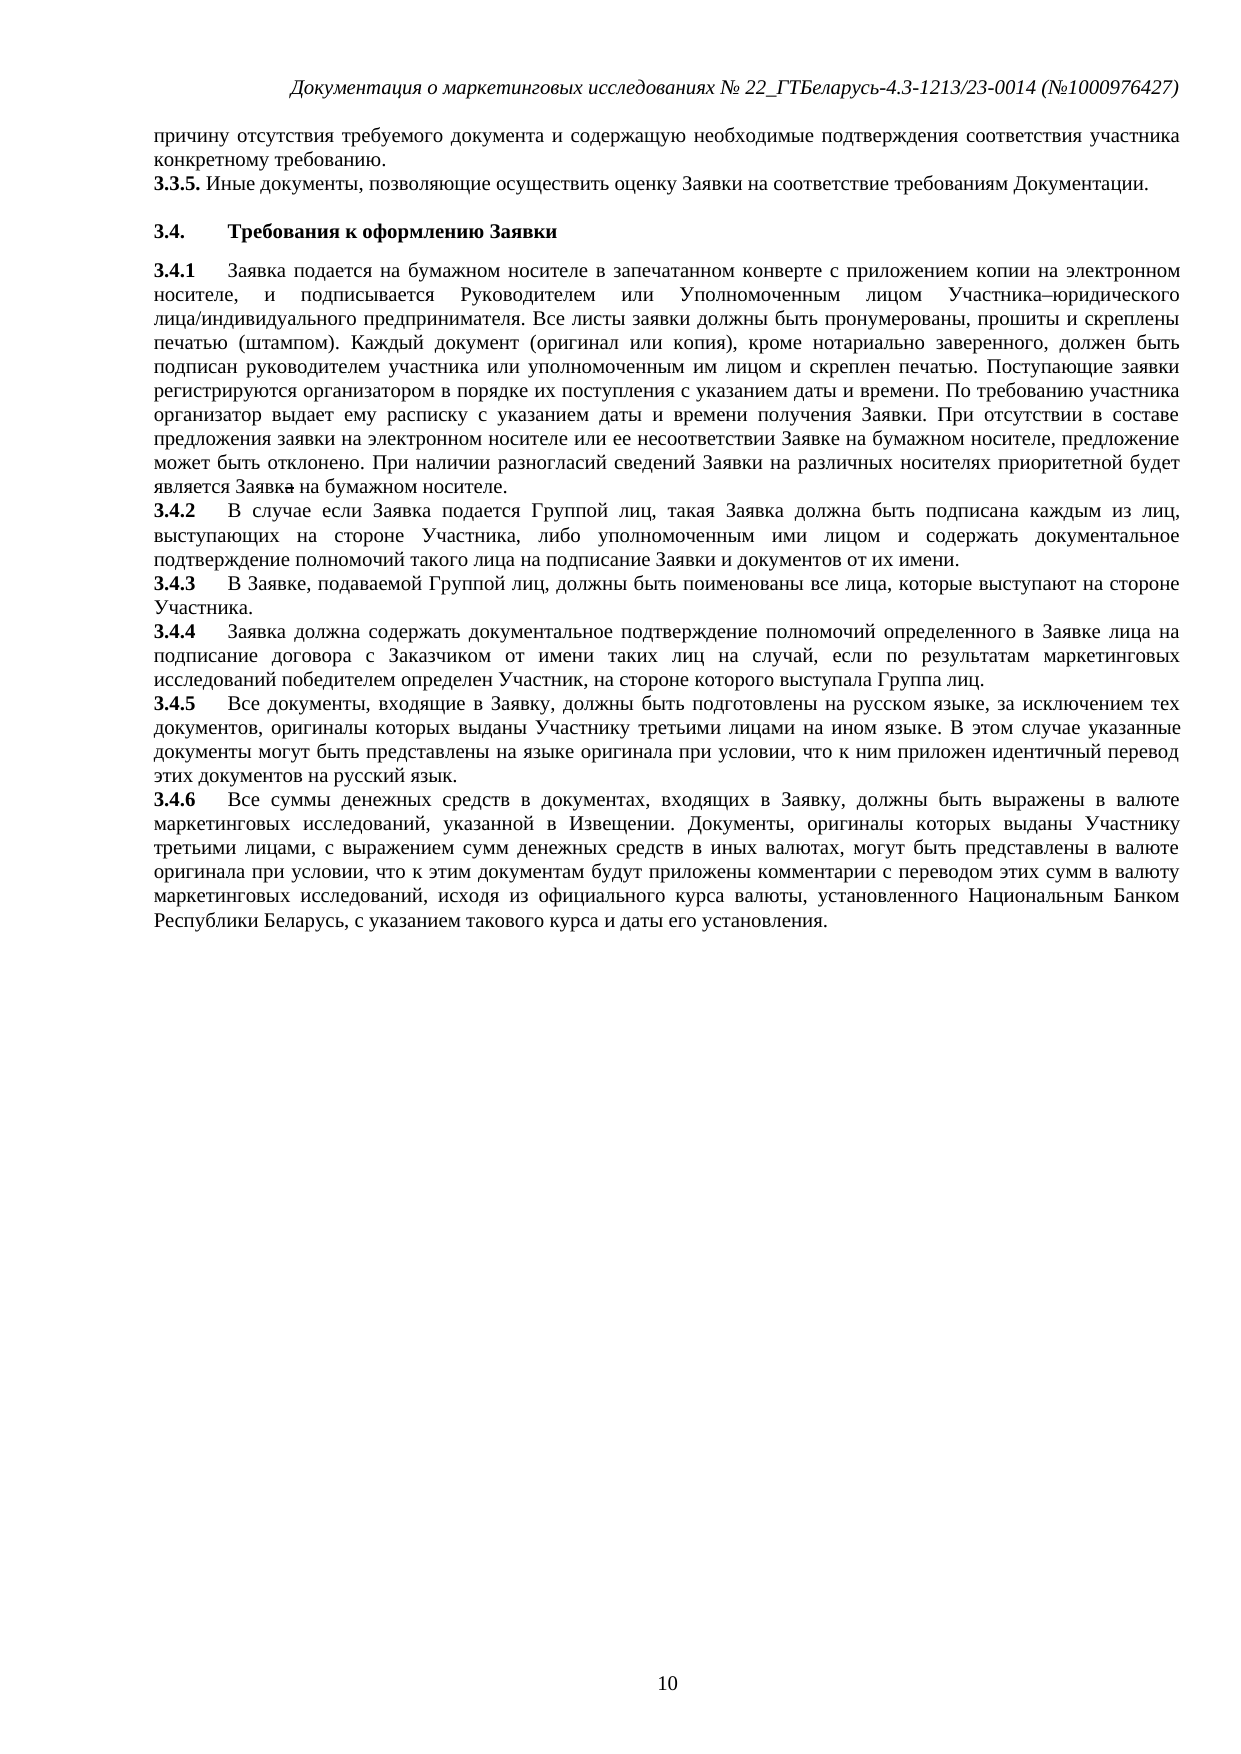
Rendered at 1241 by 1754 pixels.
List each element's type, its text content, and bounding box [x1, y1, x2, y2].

list Все суммы денежных средств в документах, входящих в Заявку, должны быть выражены в валюте маркетинговых исследований, указанной в Извещении. Документы, оригиналы которых выданы Участнику третьими лицами, с выражением сумм денежных средств в иных валютах, могут быть представлены в валюте оригинала при условии, что к этим документам будут приложены комментарии с переводом этих сумм в валюту маркетинговых исследований, исходя из официального курса валюты, установленного Национальным Банком Республики Беларусь, с указанием такового курса и даты его установления. [153, 787, 1181, 932]
text 3.3.5. Иные документы, позволяющие осуществить оценку Заявки на соответствие требованиям Документации. [153, 171, 1181, 195]
list Все документы, входящие в Заявку, должны быть подготовлены на русском языке, за исключением тех документов, оригиналы которых выданы Участнику третьими лицами на ином языке. В этом случае указанные документы могут быть представлены на языке оригинала при условии, что к ним приложен идентичный перевод этих документов на русский язык. [153, 691, 1181, 787]
list В случае если Заявка подается Группой лиц, такая Заявка должна быть подписана каждым из лиц, выступающих на стороне Участника, либо уполномоченным ими лицом и содержать документальное подтверждение полномочий такого лица на подписание Заявки и документов от их имени. [153, 498, 1181, 571]
list В Заявке, подаваемой Группой лиц, должны быть поименованы все лица, которые выступают на стороне Участника. [153, 571, 1181, 619]
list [153, 123, 1181, 171]
list Требования к оформлению Заявки [153, 219, 1181, 243]
list Заявка подается на бумажном носителе в запечатанном конверте с приложением копии на электронном носителе, и подписывается Руководителем или Уполномоченным лицом Участника–юридического лица/индивидуального предпринимателя. Все листы заявки должны быть пронумерованы, прошиты и скреплены печатью (штампом). Каждый документ (оригинал или копия), кроме нотариально заверенного, должен быть подписан руководителем участника или уполномоченным им лицом и скреплен печатью. Поступающие заявки регистрируются организатором в порядке их поступления с указанием даты и времени. По требованию участника организатор выдает ему расписку с указанием даты и времени получения Заявки. При отсутствии в составе предложения заявки на электронном носителе или ее несоответствии Заявке на бумажном носителе, предложение может быть отклонено. При наличии разногласий сведений Заявки на различных носителях приоритетной будет является Заявка на бумажном носителе. [153, 258, 1181, 498]
list Заявка должна содержать документальное подтверждение полномочий определенного в Заявке лица на подписание договора с Заказчиком от имени таких лиц на случай, если по результатам маркетинговых исследований победителем определен Участник, на стороне которого выступала Группа лиц. [153, 619, 1181, 691]
